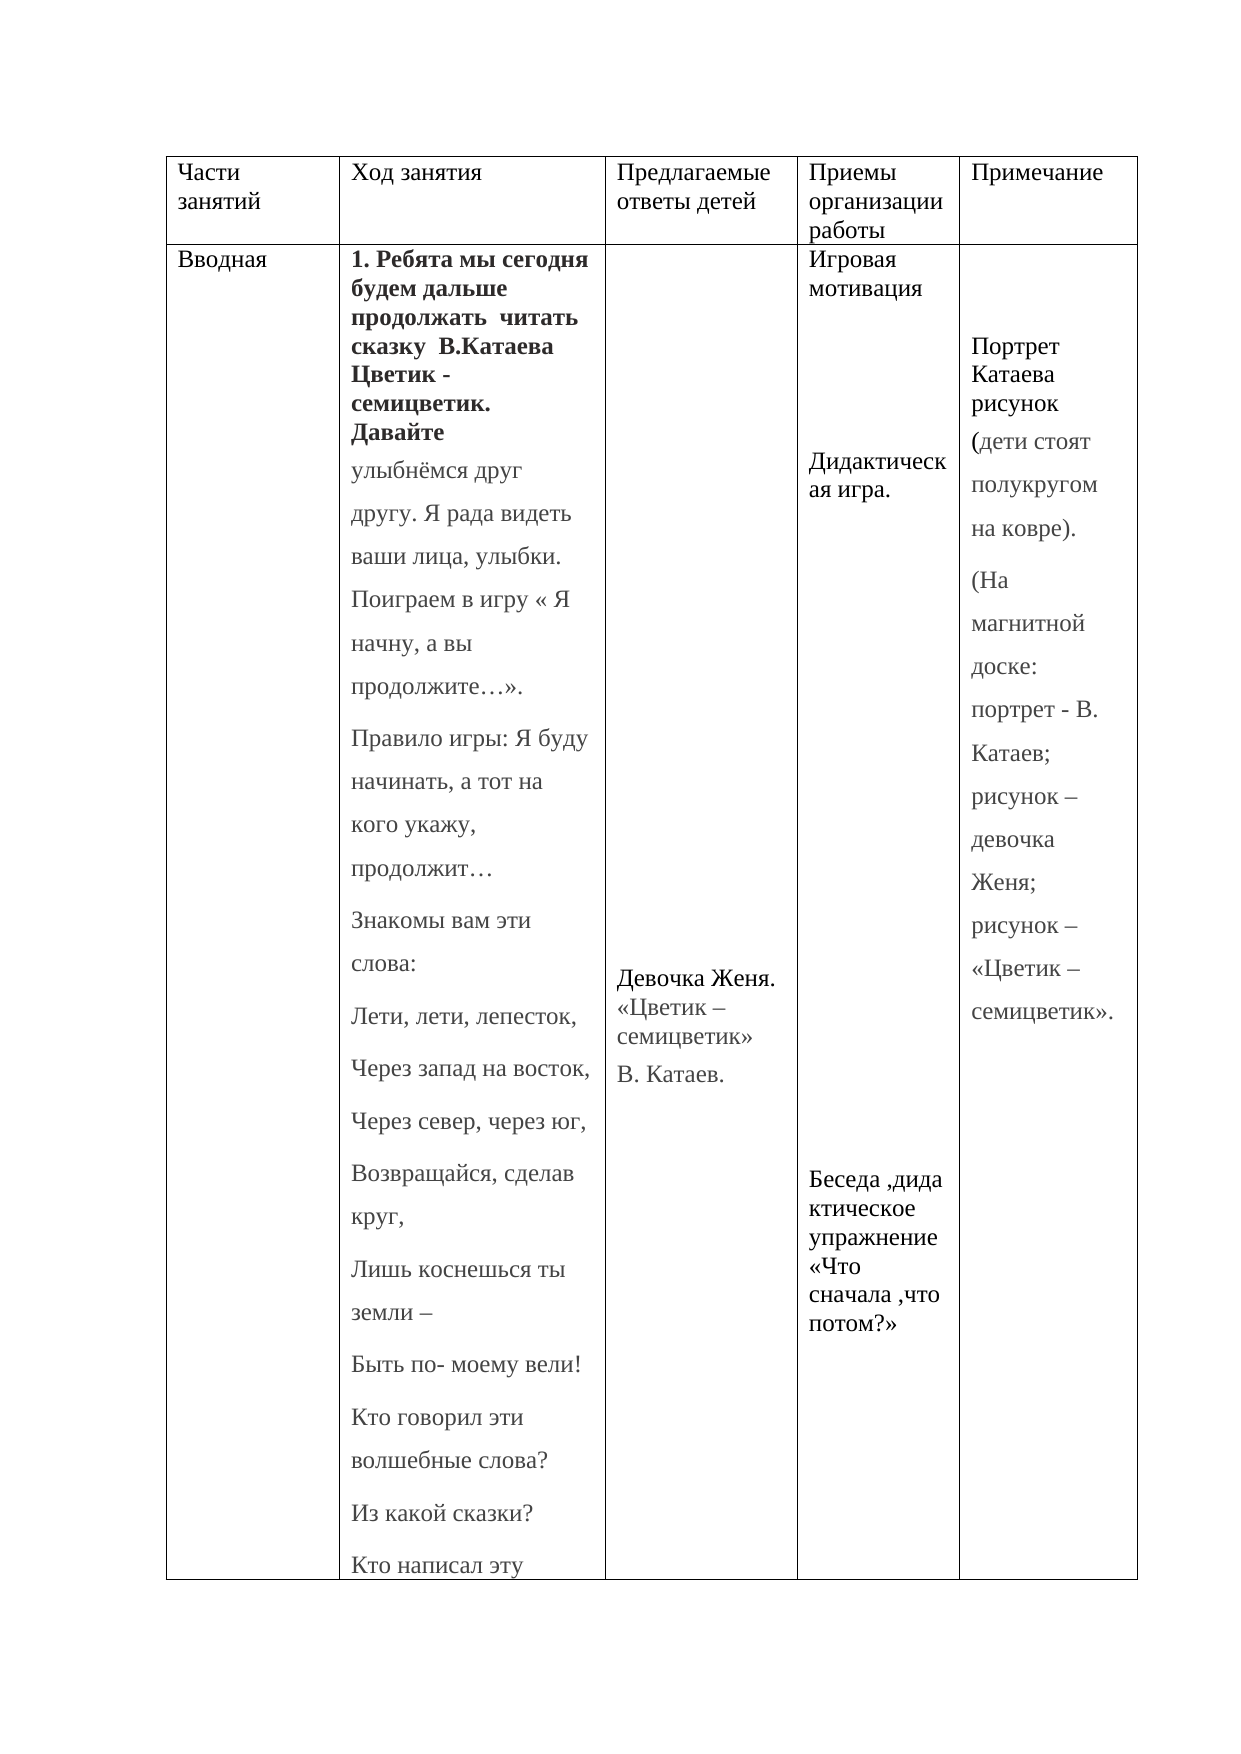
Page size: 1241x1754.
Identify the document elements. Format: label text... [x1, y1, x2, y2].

table_header Приемы организации работы [798, 157, 959, 243]
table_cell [960, 245, 1137, 1579]
table_cell Вводная [167, 245, 339, 1579]
table_header Примечание [960, 157, 1137, 243]
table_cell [798, 245, 959, 1579]
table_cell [340, 245, 605, 1579]
table_header Части занятий [167, 157, 339, 243]
table_header Ход занятия [340, 157, 605, 243]
table_header Предлагаемые ответы детей [606, 157, 797, 243]
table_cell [606, 245, 797, 1579]
